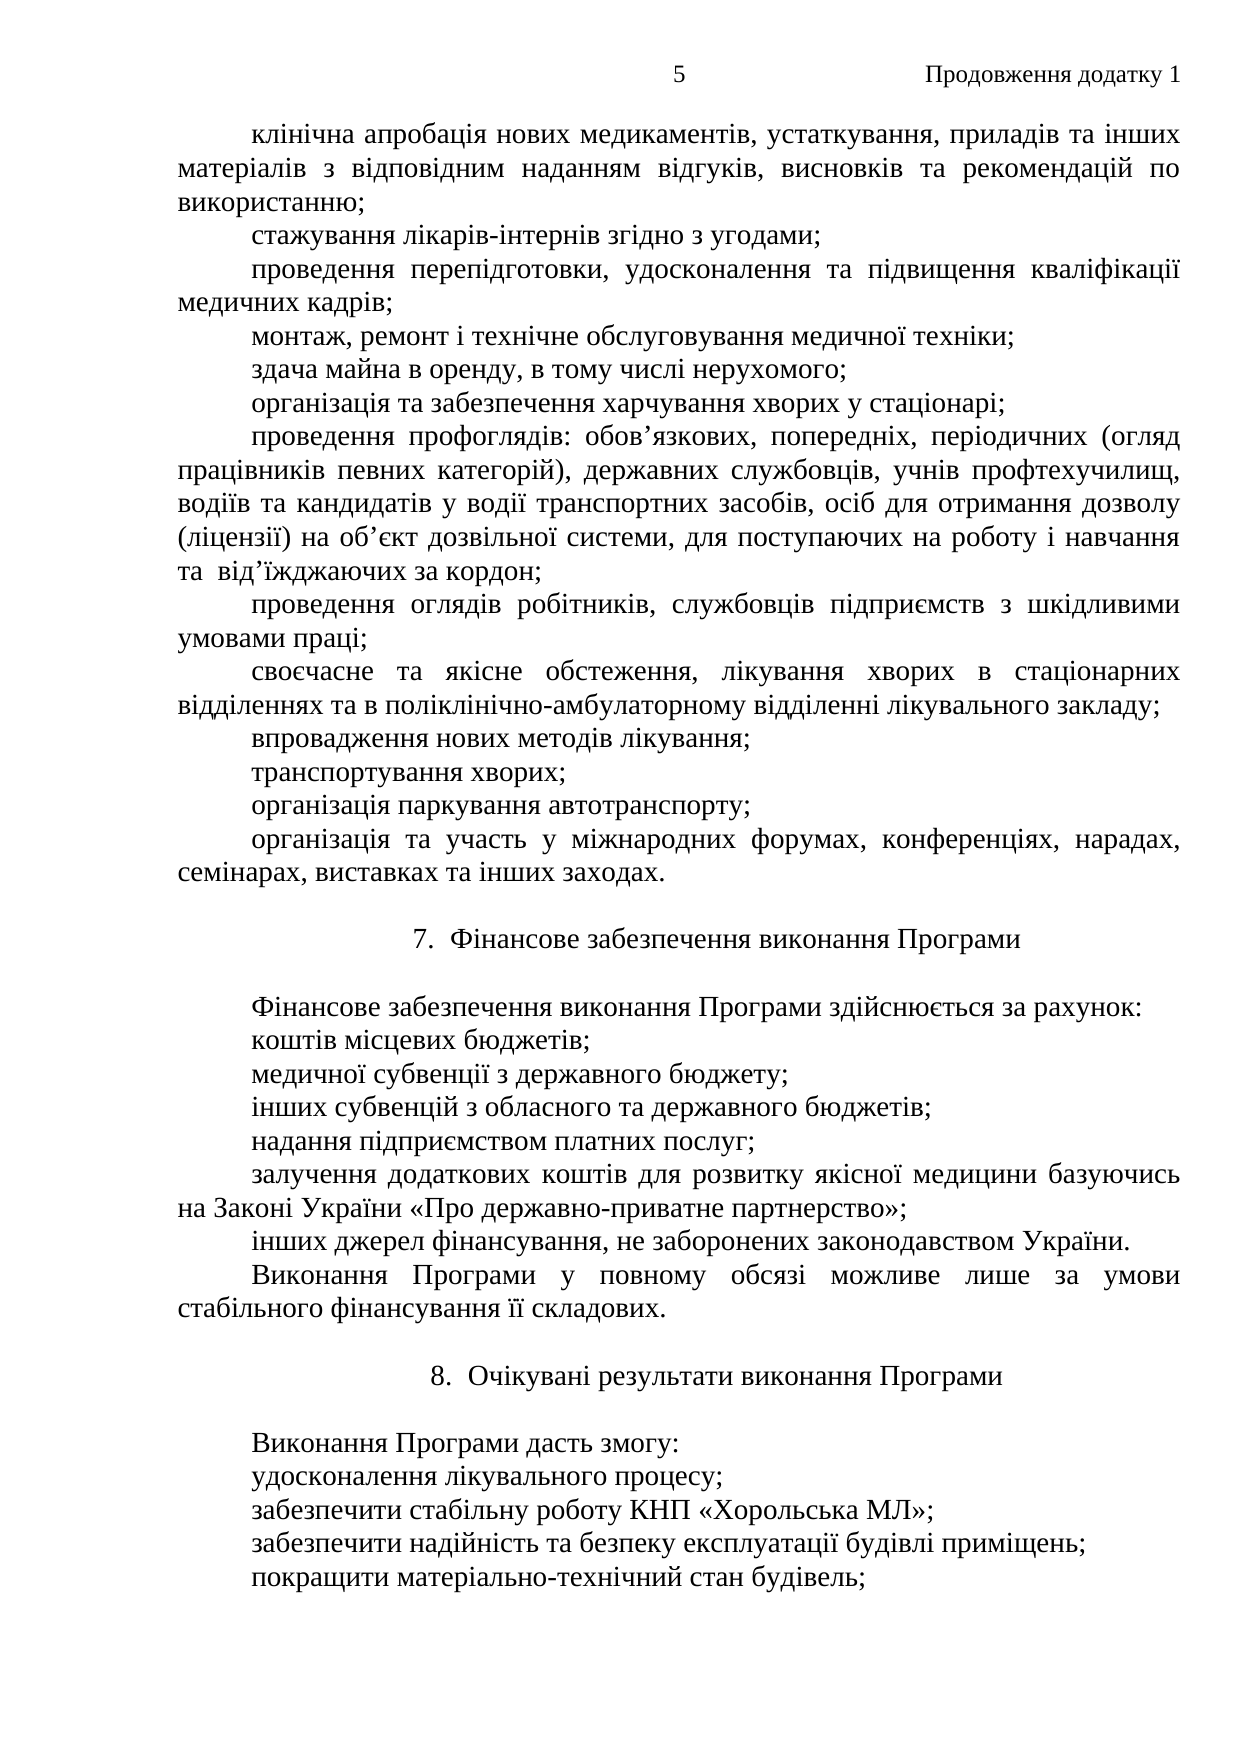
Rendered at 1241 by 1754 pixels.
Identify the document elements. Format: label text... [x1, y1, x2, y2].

text коштів місцевих бюджетів; [251, 1022, 1181, 1056]
text Фінансове забезпечення виконання Програми здійснюється за рахунок: [177, 989, 1181, 1022]
text Виконання Програми у повному обсязі можливе лише за умови стабільного фінансування її складових. [177, 1257, 1181, 1324]
list Фінансове забезпечення виконання Програми [252, 922, 1181, 955]
text надання підприємством платних послуг; [177, 1123, 1181, 1156]
text впровадження нових методів лікування; [177, 720, 1181, 754]
text організація та участь у міжнародних форумах, конференціях, нарадах, семінарах, виставках та інших заходах. [177, 821, 1181, 888]
text своєчасне та якісне обстеження, лікування хворих в стаціонарних відділеннях та в поліклінічно-амбулаторному відділенні лікувального закладу; [177, 653, 1181, 720]
text інших субвенцій з обласного та державного бюджетів; [251, 1089, 1181, 1123]
text забезпечити надійність та безпеку експлуатації будівлі приміщень; [177, 1525, 1181, 1559]
text проведення профоглядів: обов’язкових, попередніх, періодичних (огляд працівників певних категорій), державних службовців, учнів профтехучилищ, водіїв та кандидатів у водії транспортних засобів, осіб для отримання дозволу (ліцензії) на об’єкт дозвільної системи, для поступаючих на роботу і навчання та від’їжджаючих за кордон; [177, 418, 1181, 586]
text клінічна апробація нових медикаментів, устаткування, приладів та інших матеріалів з відповідним наданням відгуків, висновків та рекомендацій по використанню; [177, 117, 1181, 217]
text удосконалення лікувального процесу; [177, 1458, 1181, 1492]
list Очікувані результати виконання Програми [252, 1358, 1181, 1391]
text покращити матеріально-технічний стан будівель; [177, 1559, 1181, 1592]
text інших джерел фінансування, не заборонених законодавством України. [177, 1223, 1181, 1257]
text стажування лікарів-інтернів згідно з угодами; [177, 217, 1181, 251]
text проведення перепідготовки, удосконалення та підвищення кваліфікації медичних кадрів; [177, 251, 1181, 318]
text монтаж, ремонт і технічне обслуговування медичної техніки; [177, 318, 1181, 351]
text організація та забезпечення харчування хворих у стаціонарі; [177, 385, 1181, 418]
text Виконання Програми дасть змогу: [177, 1425, 1181, 1458]
text медичної субвенції з державного бюджету; [251, 1056, 1181, 1089]
text залучення додаткових коштів для розвитку якісної медицини базуючись на Законі України «Про державно-приватне партнерство»; [177, 1156, 1181, 1223]
text проведення оглядів робітників, службовців підприємств з шкідливими умовами праці; [177, 586, 1181, 653]
text транспортування хворих; [177, 754, 1181, 787]
text здача майна в оренду, в тому числі нерухомого; [177, 351, 1181, 385]
text забезпечити стабільну роботу КНП «Хорольська МЛ»; [177, 1492, 1181, 1525]
text організація паркування автотранспорту; [177, 787, 1181, 821]
